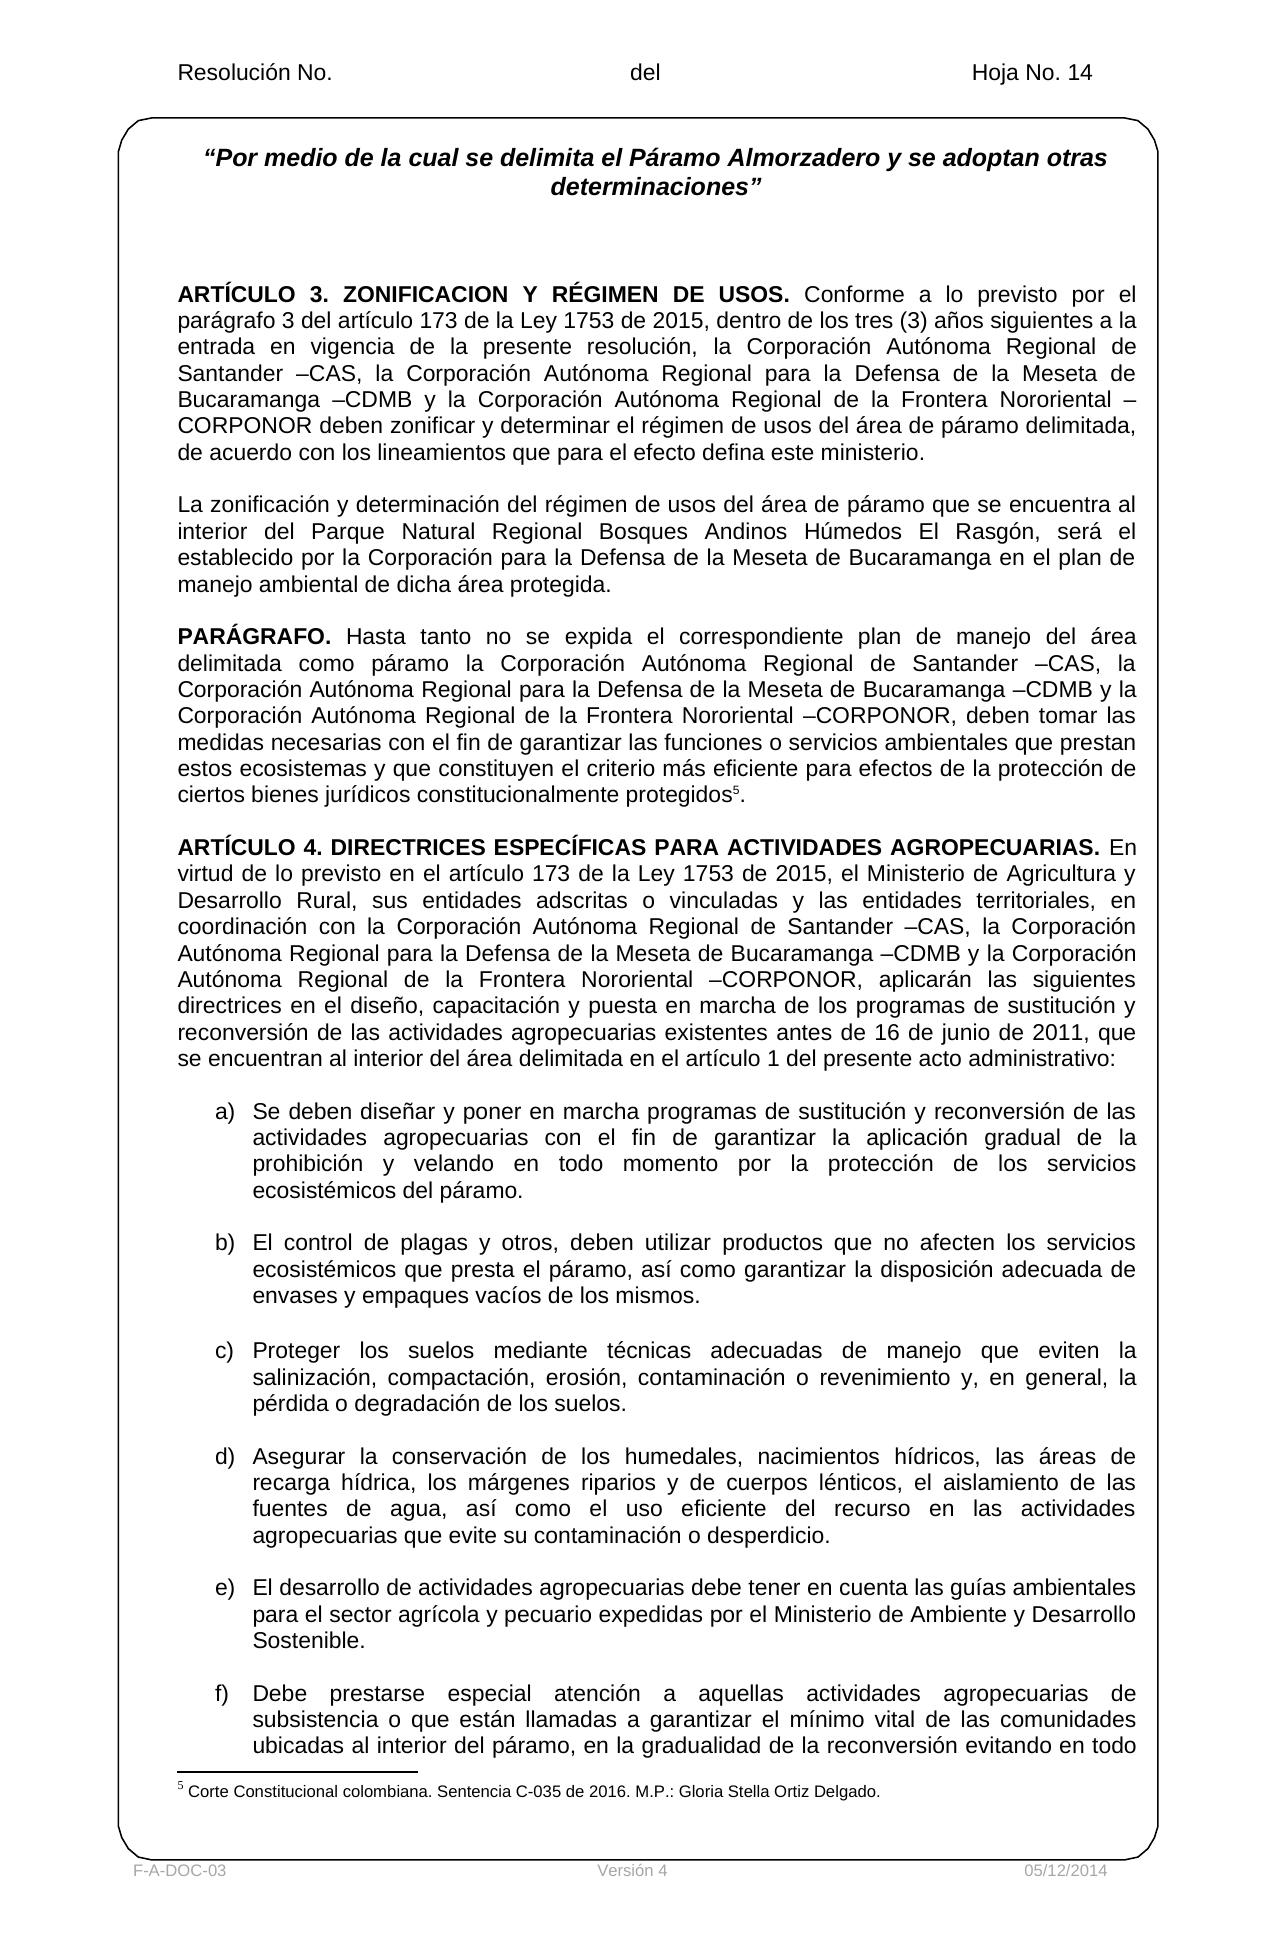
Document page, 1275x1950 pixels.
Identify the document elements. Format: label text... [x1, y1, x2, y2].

list El control de plagas y otros, deben utilizar productos que no afecten los servicios ecosistémicos que presta el páramo, así como garantizar la disposición adecuada de envases y empaques vacíos de los mismos. [215, 1229, 1137, 1308]
list Se deben diseñar y poner en marcha programas de sustitución y reconversión de las actividades agropecuarias con el fin de garantizar la aplicación gradual de la prohibición y velando en todo momento por la protección de los servicios ecosistémicos del páramo. [215, 1098, 1137, 1203]
text La zonificación y determinación del régimen de usos del área de páramo que se encuentra al interior del Parque Natural Regional Bosques Andinos Húmedos El Rasgón, será el establecido por la Corporación para la Defensa de la Meseta de Bucaramanga en el plan de manejo ambiental de dicha área protegida. [177, 491, 1137, 597]
text ARTÍCULO 3. ZONIFICACION Y RÉGIMEN DE USOS. Conforme a lo previsto por el parágrafo 3 del artículo 173 de la Ley 1753 de 2015, dentro de los tres (3) años siguientes a la entrada en vigencia de la presente resolución, la Corporación Autónoma Regional de Santander –CAS, la Corporación Autónoma Regional para la Defensa de la Meseta de Bucaramanga –CDMB y la Corporación Autónoma Regional de la Frontera Nororiental –CORPONOR deben zonificar y determinar el régimen de usos del área de páramo delimitada, de acuerdo con los lineamientos que para el efecto defina este ministerio. [177, 281, 1137, 465]
text PARÁGRAFO. Hasta tanto no se expida el correspondiente plan de manejo del área delimitada como páramo la Corporación Autónoma Regional de Santander –CAS, la Corporación Autónoma Regional para la Defensa de la Meseta de Bucaramanga –CDMB y la Corporación Autónoma Regional de la Frontera Nororiental –CORPONOR, deben tomar las medidas necesarias con el fin de garantizar las funciones o servicios ambientales que prestan estos ecosistemas y que constituyen el criterio más eficiente para efectos de la protección de ciertos bienes jurídicos constitucionalmente protegidos. [177, 623, 1137, 808]
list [215, 1680, 1137, 1759]
list El desarrollo de actividades agropecuarias debe tener en cuenta las guías ambientales para el sector agrícola y pecuario expedidas por el Ministerio de Ambiente y Desarrollo Sostenible. [215, 1574, 1137, 1653]
text ARTÍCULO 4. DIRECTRICES ESPECÍFICAS PARA ACTIVIDADES AGROPECUARIAS. En virtud de lo previsto en el artículo 173 de la Ley 1753 de 2015, el Ministerio de Agricultura y Desarrollo Rural, sus entidades adscritas o vinculadas y las entidades territoriales, en coordinación con la Corporación Autónoma Regional de Santander –CAS, la Corporación Autónoma Regional para la Defensa de la Meseta de Bucaramanga –CDMB y la Corporación Autónoma Regional de la Frontera Nororiental –CORPONOR, aplicarán las siguientes directrices en el diseño, capacitación y puesta en marcha de los programas de sustitución y reconversión de las actividades agropecuarias existentes antes de 16 de junio de 2011, que se encuentran al interior del área delimitada en el artículo 1 del presente acto administrativo: [177, 834, 1137, 1071]
list Asegurar la conservación de los humedales, nacimientos hídricos, las áreas de recarga hídrica, los márgenes riparios y de cuerpos lénticos, el aislamiento de las fuentes de agua, así como el uso eficiente del recurso en las actividades agropecuarias que evite su contaminación o desperdicio. [215, 1443, 1137, 1548]
list Proteger los suelos mediante técnicas adecuadas de manejo que eviten la salinización, compactación, erosión, contaminación o revenimiento y, en general, la pérdida o degradación de los suelos. [215, 1337, 1137, 1416]
